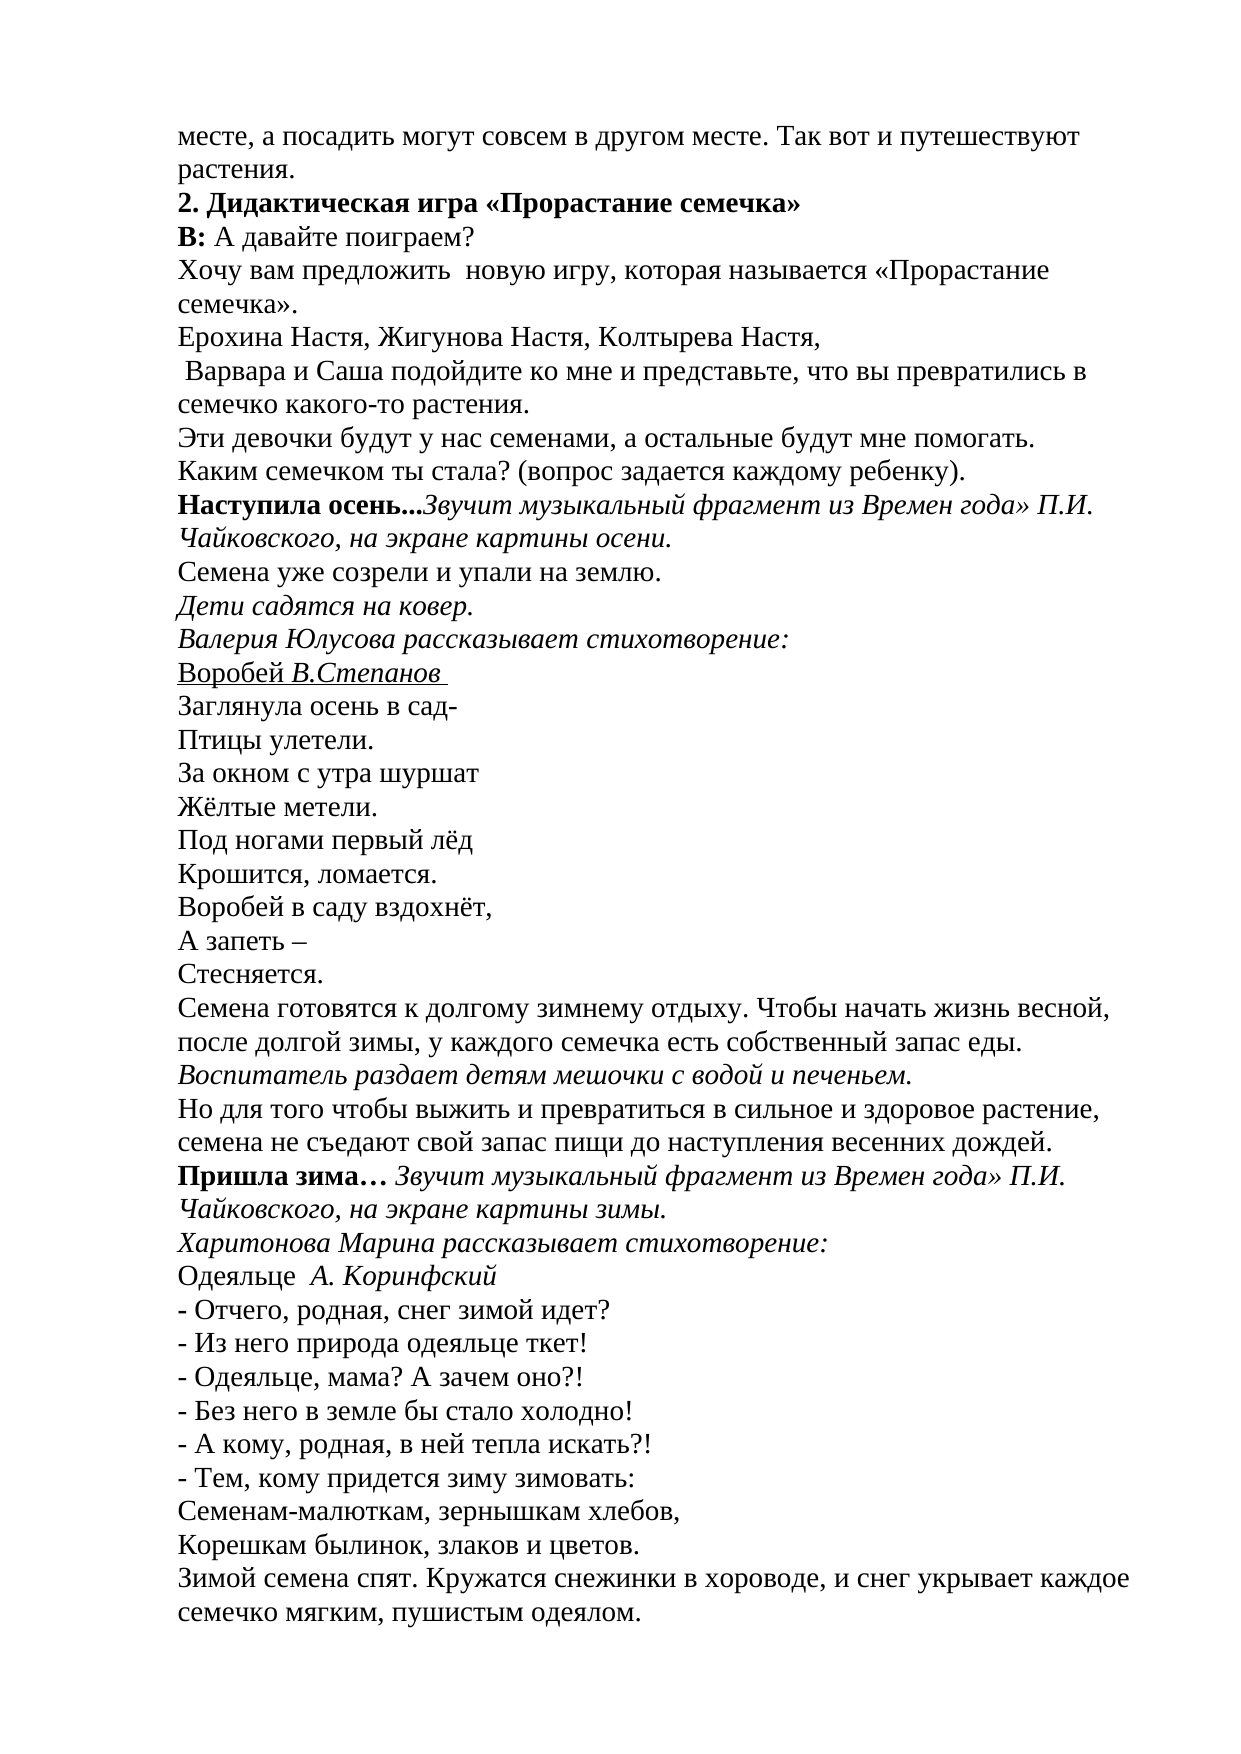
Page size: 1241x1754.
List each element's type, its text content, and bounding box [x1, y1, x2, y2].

text Одеяльце А. Коринфский [177, 1258, 1152, 1292]
text Воробей В.Степанов [177, 655, 1152, 688]
text Но для того чтобы выжить и превратиться в сильное и здоровое растение, семена не съедают свой запас пищи до наступления весенних дождей. [177, 1091, 1152, 1158]
text Эти девочки будут у нас семенами, а остальные будут мне помогать. [177, 420, 1152, 453]
text Семена готовятся к долгому зимнему отдыху. Чтобы начать жизнь весной, после долгой зимы, у каждого семечка есть собственный запас еды. [177, 990, 1152, 1057]
text Семена уже созрели и упали на землю. [177, 554, 1152, 588]
text Воспитатель раздает детям мешочки с водой и печеньем. [177, 1057, 1152, 1091]
text - Отчего, родная, снег зимой идет? - Из него природа одеяльце ткет! - Одеяльце, мама? А зачем оно?! - Без него в земле бы стало холодно! - А кому, родная, в ней тепла искать?! - Тем, кому придется зиму зимовать: Семенам-малюткам, зернышкам хлебов, Корешкам былинок, злаков и цветов. [177, 1292, 1152, 1560]
text Валерия Юлусова рассказывает стихотворение: [177, 621, 1152, 655]
text Ерохина Настя, Жигунова Настя, Колтырева Настя, [177, 319, 1152, 353]
text Дети садятся на ковер. [177, 588, 1152, 621]
text Заглянула осень в сад- Птицы улетели. За окном с утра шуршат Жёлтые метели. Под ногами первый лёд Крошится, ломается. Воробей в саду вздохнёт, А запеть – Стесняется. [177, 688, 1152, 990]
text В: А давайте поиграем? [177, 219, 1152, 252]
text Хочу вам предложить новую игру, которая называется «Прорастание семечка». [177, 252, 1152, 319]
text 2. Дидактическая игра «Прорастание семечка» [177, 185, 1152, 219]
text Зимой семена спят. Кружатся снежинки в хороводе, и снег укрывает каждое семечко мягким, пушистым одеялом. [177, 1560, 1152, 1627]
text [177, 118, 1152, 185]
text Харитонова Марина рассказывает стихотворение: [177, 1225, 1152, 1258]
text Варвара и Саша подойдите ко мне и представьте, что вы превратились в семечко какого-то растения. [177, 353, 1152, 420]
text Наступила осень...Звучит музыкальный фрагмент из Времен года» П.И. Чайковского, на экране картины осени. [177, 487, 1152, 554]
text Каким семечком ты стала? (вопрос задается каждому ребенку). [177, 453, 1152, 487]
text Пришла зима… Звучит музыкальный фрагмент из Времен года» П.И. Чайковского, на экране картины зимы. [177, 1158, 1152, 1225]
